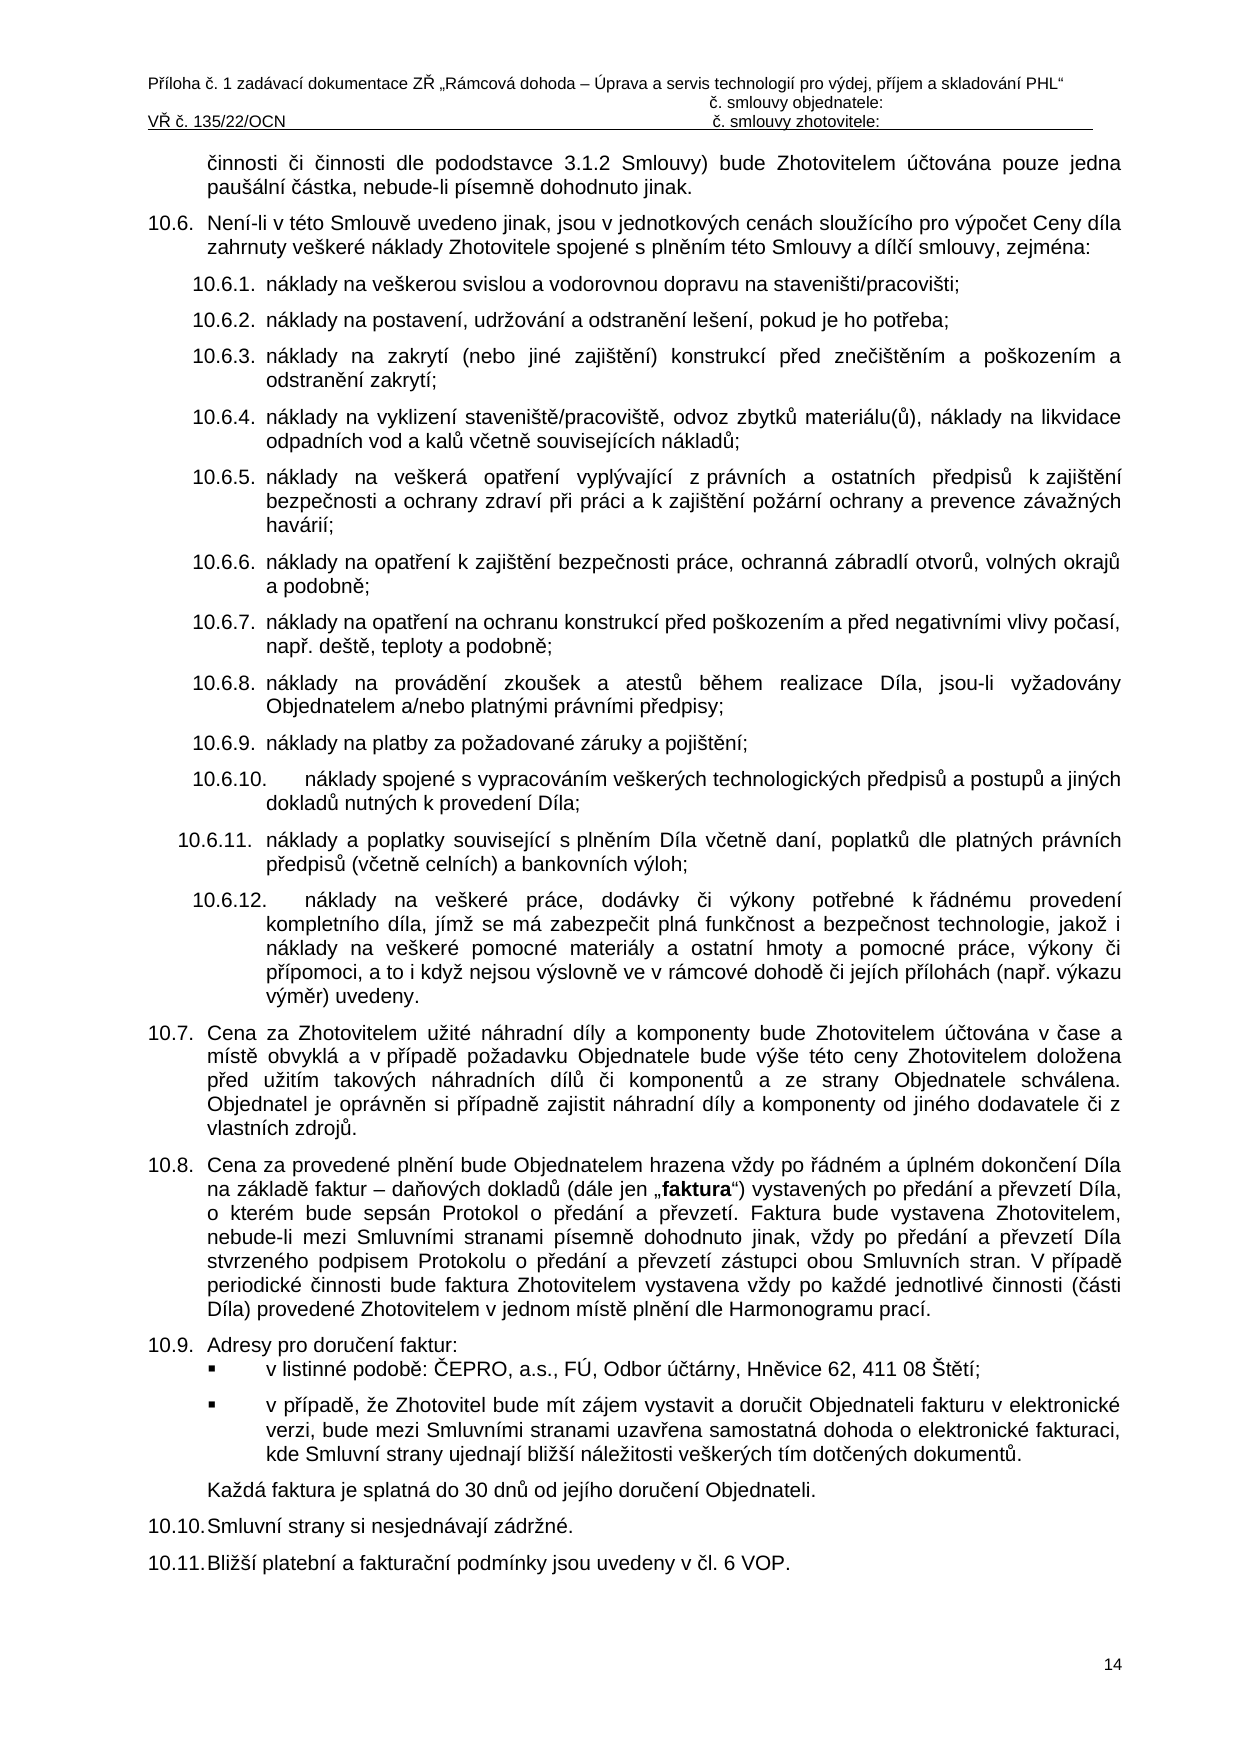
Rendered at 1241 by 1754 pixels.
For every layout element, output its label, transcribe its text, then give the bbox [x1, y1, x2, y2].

text náklady na veškerá opatření vyplývající z právních a ostatních předpisů k zajištění bezpečnosti a ochrany zdraví při práci a k zajištění požární ochrany a prevence závažných havárií; [192, 465, 1122, 537]
text náklady na vyklizení staveniště/pracoviště, odvoz zbytků materiálu(ů), náklady na likvidace odpadních vod a kalů včetně souvisejících nákladů; [192, 405, 1122, 453]
text náklady na zakrytí (nebo jiné zajištění) konstrukcí před znečištěním a poškozením a odstranění zakrytí; [192, 344, 1122, 392]
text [148, 151, 1122, 198]
list v listinné podobě: ČEPRO, a.s., FÚ, Odbor účtárny, Hněvice 62, 411 08 Štětí; [207, 1357, 1122, 1381]
text Cena za provedené plnění bude Objednatelem hrazena vždy po řádném a úplném dokončení Díla na základě faktur – daňových dokladů (dále jen „faktura“) vystavených po předání a převzetí Díla, o kterém bude sepsán Protokol o předání a převzetí. Faktura bude vystavena Zhotovitelem, nebude-li mezi Smluvními stranami písemně dohodnuto jinak, vždy po předání a převzetí Díla stvrzeného podpisem Protokolu o předání a převzetí zástupci obou Smluvních stran. V případě periodické činnosti bude faktura Zhotovitelem vystavena vždy po každé jednotlivé činnosti (části Díla) provedené Zhotovitelem v jednom místě plnění dle Harmonogramu prací. [148, 1153, 1122, 1320]
list v případě, že Zhotovitel bude mít zájem vystavit a doručit Objednateli fakturu v elektronické verzi, bude mezi Smluvními stranami uzavřena samostatná dohoda o elektronické fakturaci, kde Smluvní strany ujednají bližší náležitosti veškerých tím dotčených dokumentů. [207, 1393, 1122, 1465]
text náklady na veškerou svislou a vodorovnou dopravu na staveništi/pracovišti; [192, 271, 1122, 295]
text Adresy pro doručení faktur: [148, 1333, 1122, 1357]
text Cena za Zhotovitelem užité náhradní díly a komponenty bude Zhotovitelem účtována v čase a místě obvyklá a v případě požadavku Objednatele bude výše této ceny Zhotovitelem doložena před užitím takových náhradních dílů či komponentů a ze strany Objednatele schválena. Objednatel je oprávněn si případně zajistit náhradní díly a komponenty od jiného dodavatele či z vlastních zdrojů. [148, 1020, 1122, 1140]
text Bližší platební a fakturační podmínky jsou uvedeny v čl. 6 VOP. [148, 1551, 1122, 1575]
text náklady na platby za požadované záruky a pojištění; [192, 731, 1122, 755]
text Smluvní strany si nesjednávají zádržné. [148, 1514, 1122, 1538]
text náklady na provádění zkoušek a atestů během realizace Díla, jsou-li vyžadovány Objednatelem a/nebo platnými právními předpisy; [192, 670, 1122, 718]
text náklady na opatření na ochranu konstrukcí před poškozením a před negativními vlivy počasí, např. deště, teploty a podobně; [192, 610, 1122, 658]
text náklady a poplatky související s plněním Díla včetně daní, poplatků dle platných právních předpisů (včetně celních) a bankovních výloh; [177, 828, 1122, 876]
text Není-li v této Smlouvě uvedeno jinak, jsou v jednotkových cenách sloužícího pro výpočet Ceny díla zahrnuty veškeré náklady Zhotovitele spojené s plněním této Smlouvy a dílčí smlouvy, zejména: [148, 211, 1122, 259]
text náklady na veškeré práce, dodávky či výkony potřebné k řádnému provedení kompletního díla, jímž se má zabezpečit plná funkčnost a bezpečnost technologie, jakož i náklady na veškeré pomocné materiály a ostatní hmoty a pomocné práce, výkony či přípomoci, a to i když nejsou výslovně ve v rámcové dohodě či jejích přílohách (např. výkazu výměr) uvedeny. [192, 888, 1122, 1008]
text náklady spojené s vypracováním veškerých technologických předpisů a postupů a jiných dokladů nutných k provedení Díla; [192, 767, 1122, 815]
text náklady na postavení, udržování a odstranění lešení, pokud je ho potřeba; [192, 308, 1122, 332]
list Každá faktura je splatná do 30 dnů od jejího doručení Objednateli. [207, 1478, 1122, 1502]
text náklady na opatření k zajištění bezpečnosti práce, ochranná zábradlí otvorů, volných okrajů a podobně; [192, 549, 1122, 597]
